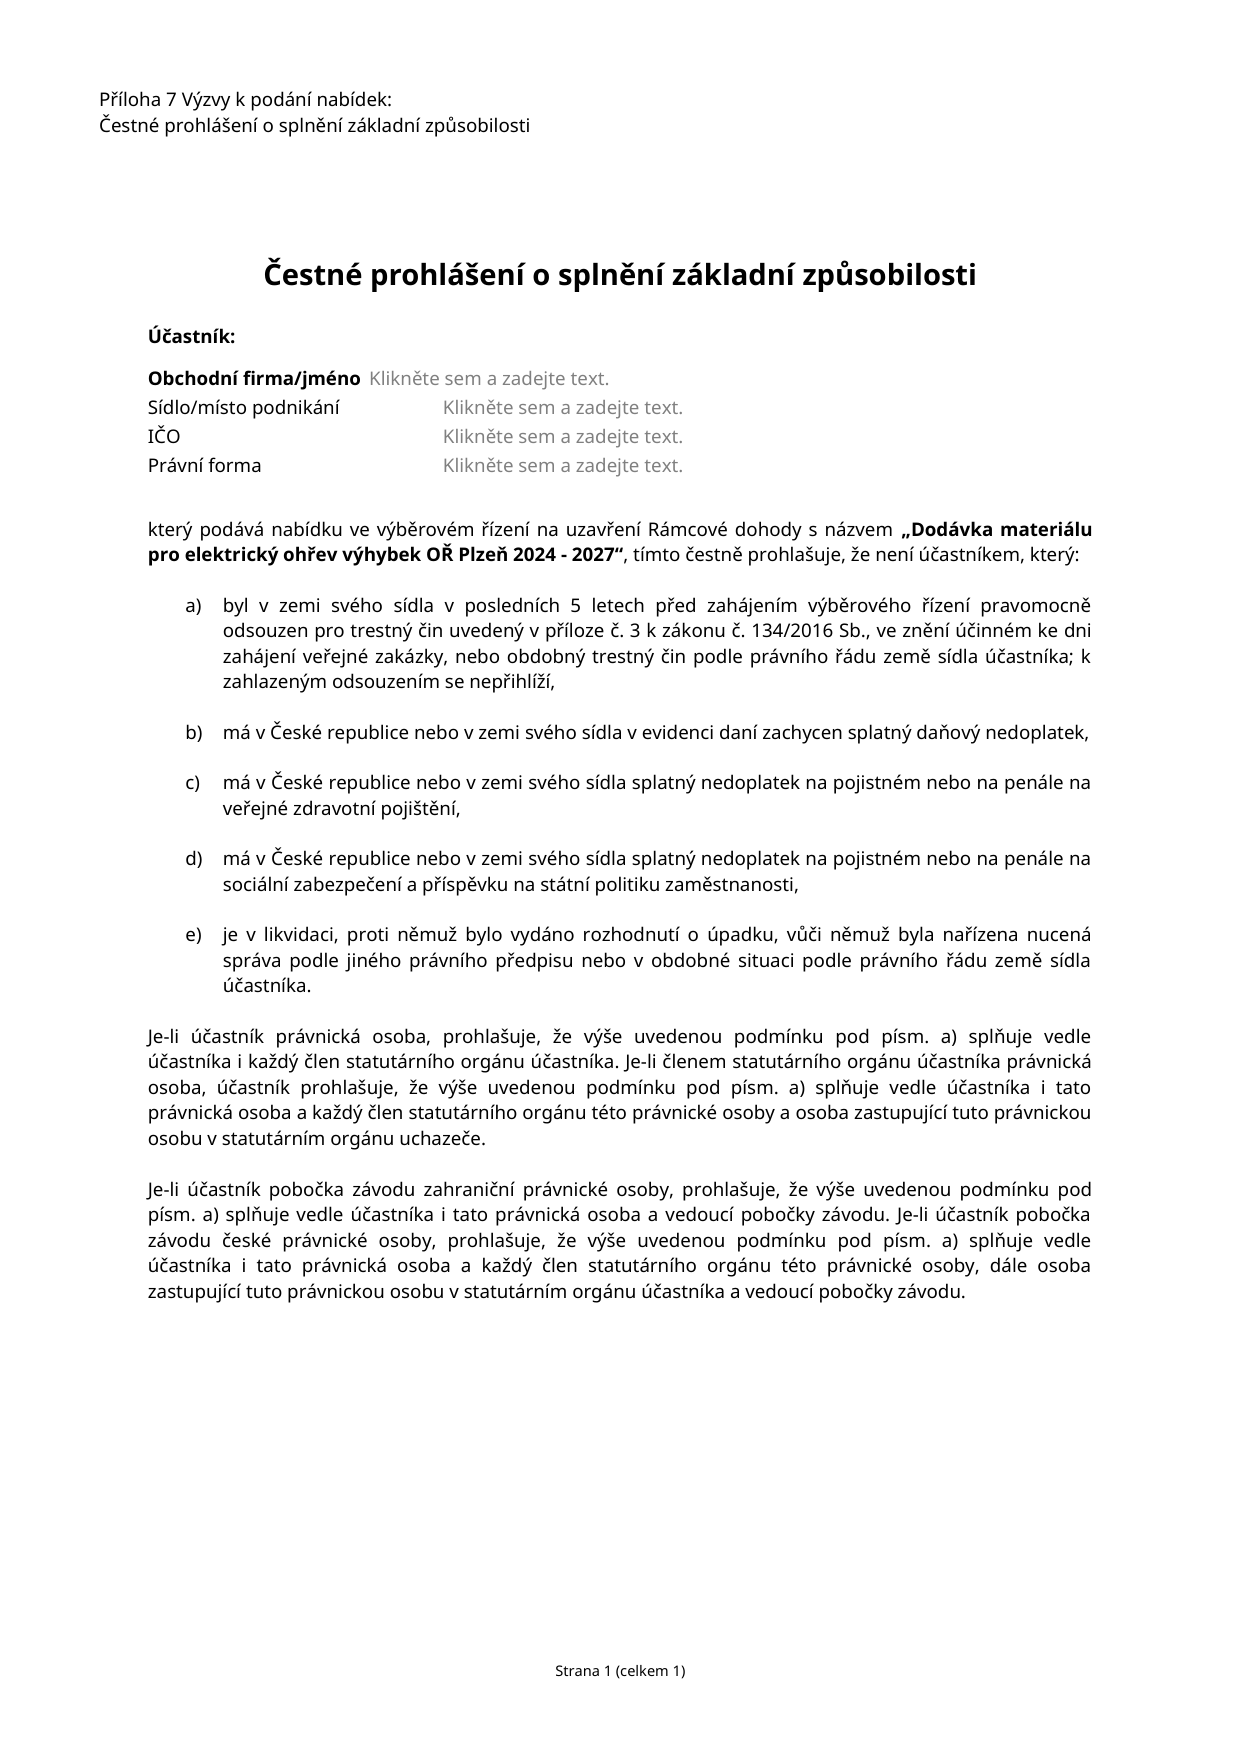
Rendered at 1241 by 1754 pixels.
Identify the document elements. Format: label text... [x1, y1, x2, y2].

text Účastník: [148, 318, 1093, 349]
list byl v zemi svého sídla v posledních 5 letech před zahájením výběrového řízení pravomocně odsouzen pro trestný čin uvedený v příloze č. 3 k zákonu č. 134/2016 Sb., ve znění účinném ke dni zahájení veřejné zakázky, nebo obdobný trestný čin podle právního řádu země sídla účastníka; k zahlazeným odsouzením se nepřihlíží, [185, 592, 1093, 694]
title Čestné prohlášení o splnění základní způsobilosti [148, 254, 1093, 293]
text Právní forma [148, 449, 1093, 478]
text který podává nabídku ve výběrovém řízení na uzavření Rámcové dohody s názvem „Dodávka materiálu pro elektrický ohřev výhybek OŘ Plzeň 2024 - 2027“, tímto čestně prohlašuje, že není účastníkem, který: [148, 516, 1093, 567]
list má v České republice nebo v zemi svého sídla splatný nedoplatek na pojistném nebo na penále na sociální zabezpečení a příspěvku na státní politiku zaměstnanosti, [185, 846, 1093, 897]
text IČO [148, 420, 1093, 449]
text Obchodní firma/jméno [148, 362, 1093, 391]
list má v České republice nebo v zemi svého sídla splatný nedoplatek na pojistném nebo na penále na veřejné zdravotní pojištění, [185, 769, 1093, 821]
text Je-li účastník právnická osoba, prohlašuje, že výše uvedenou podmínku pod písm. a) splňuje vedle účastníka i každý člen statutárního orgánu účastníka. Je-li členem statutárního orgánu účastníka právnická osoba, účastník prohlašuje, že výše uvedenou podmínku pod písm. a) splňuje vedle účastníka i tato právnická osoba a každý člen statutárního orgánu této právnické osoby a osoba zastupující tuto právnickou osobu v statutárním orgánu uchazeče. [148, 1023, 1093, 1151]
list má v České republice nebo v zemi svého sídla v evidenci daní zachycen splatný daňový nedoplatek, [185, 719, 1093, 744]
text Je-li účastník pobočka závodu zahraniční právnické osoby, prohlašuje, že výše uvedenou podmínku pod písm. a) splňuje vedle účastníka i tato právnická osoba a vedoucí pobočky závodu. Je-li účastník pobočka závodu české právnické osoby, prohlašuje, že výše uvedenou podmínku pod písm. a) splňuje vedle účastníka i tato právnická osoba a každý člen statutárního orgánu této právnické osoby, dále osoba zastupující tuto právnickou osobu v statutárním orgánu účastníka a vedoucí pobočky závodu. [148, 1176, 1093, 1304]
list je v likvidaci, proti němuž bylo vydáno rozhodnutí o úpadku, vůči němuž byla nařízena nucená správa podle jiného právního předpisu nebo v obdobné situaci podle právního řádu země sídla účastníka. [185, 922, 1093, 998]
text Sídlo/místo podnikání [148, 391, 1093, 420]
